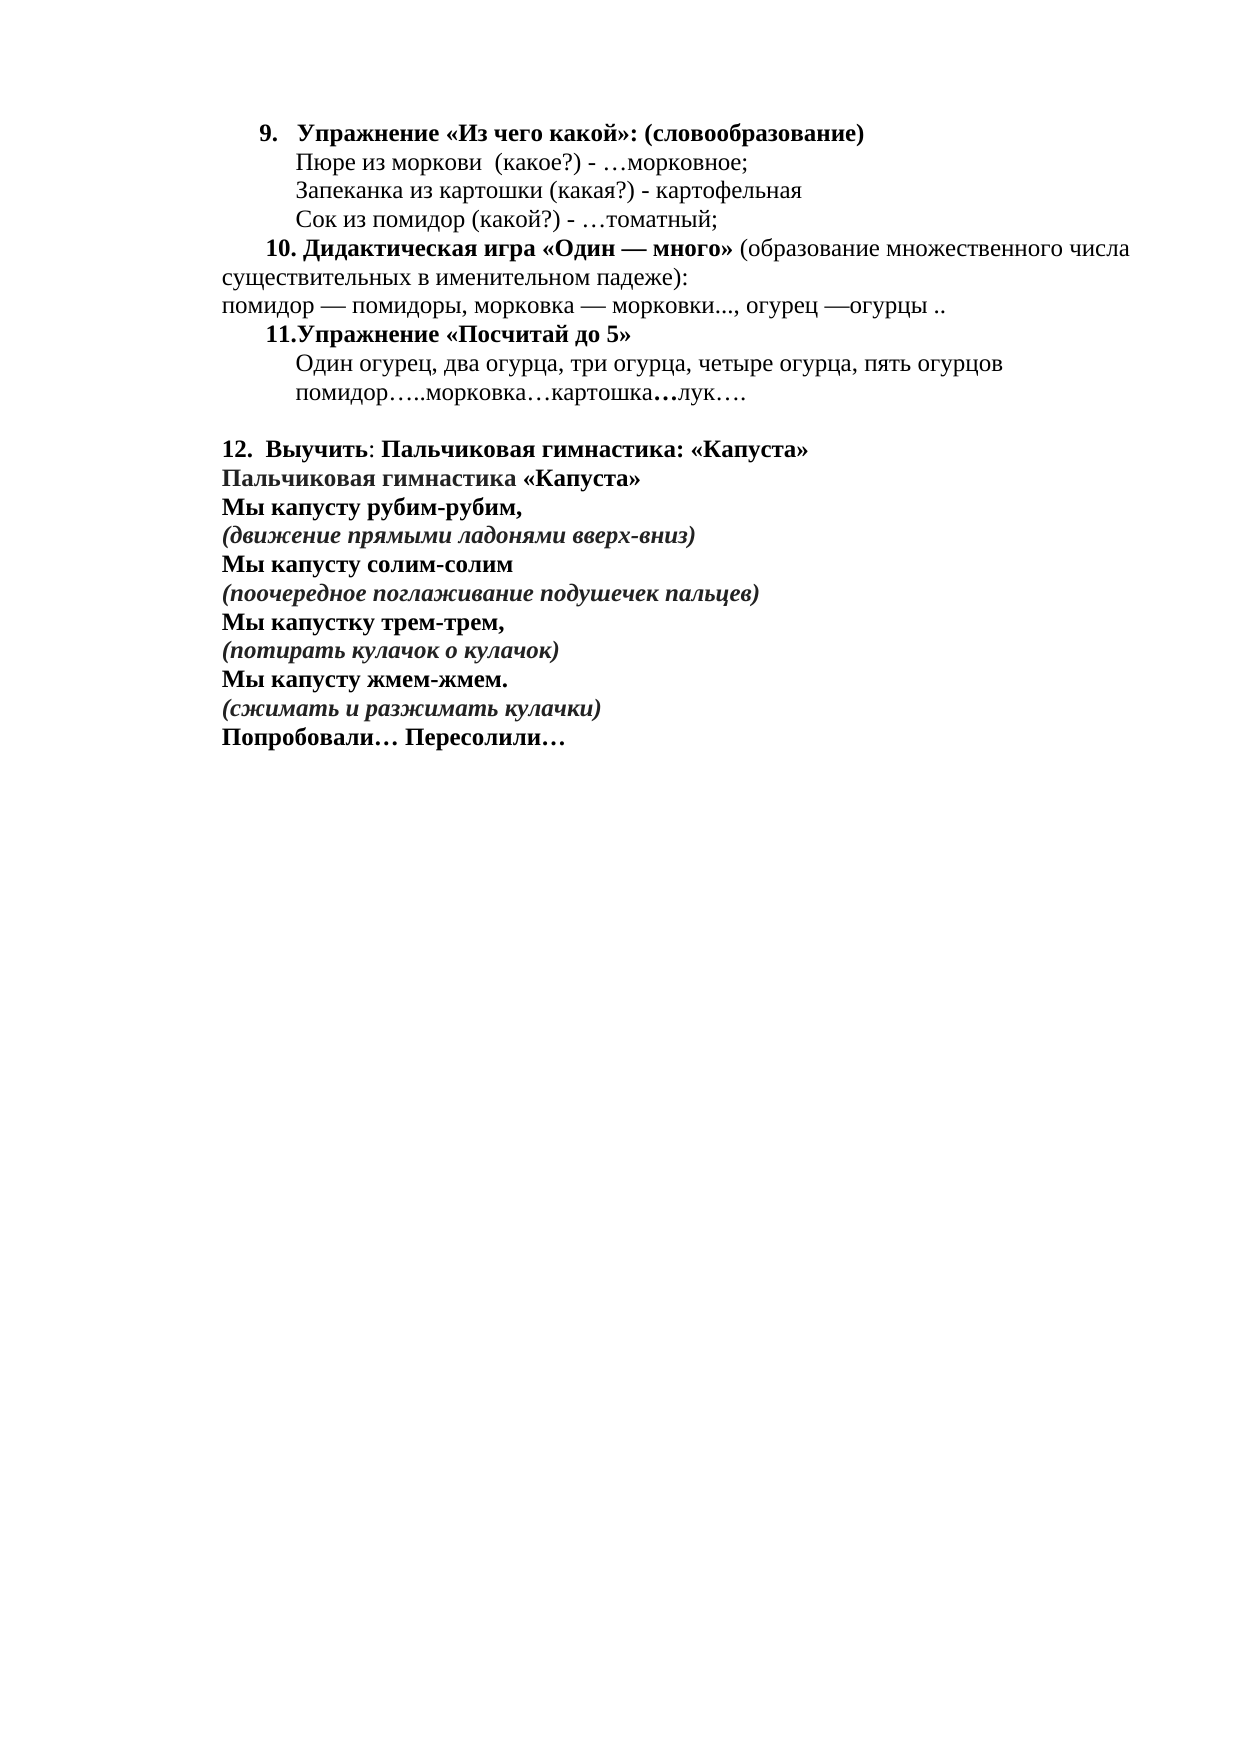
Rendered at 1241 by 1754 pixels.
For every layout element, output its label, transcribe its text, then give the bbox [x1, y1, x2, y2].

text 11.Упражнение «Посчитай до 5» [222, 319, 1152, 348]
list Пюре из моркови (какое?) - …морковное; [222, 147, 1152, 176]
list помидор…..морковка…картошка…лук…. [295, 377, 1152, 406]
list Один огурец, два огурца, три огурца, четыре огурца, пять огурцов [295, 348, 1152, 377]
text Пальчиковая гимнастика «Капуста» Мы капусту рубим-рубим, (движение прямыми ладонями вверх-вниз) Мы капусту солим-солим (поочередное поглаживание подушечек пальцев) Мы капустку трем-трем, (потирать кулачок о кулачок) Мы капусту жмем-жмем. (сжимать и разжимать кулачки) Попробовали… Пересолили… [504, 463, 1152, 751]
list Упражнение «Из чего какой»: (словообразование) [259, 118, 1152, 147]
list Запеканка из картошки (какая?) - картофельная [222, 176, 1152, 204]
list Сок из помидор (какой?) - …томатный; [222, 204, 1152, 233]
text 10. Дидактическая игра «Один — много» (образование множественного числа существительных в именительном падеже): помидор — помидоры, морковка — морковки..., огурец —огурцы .. [222, 233, 1152, 319]
text 12. Выучить: Пальчиковая гимнастика: «Капуста» [222, 434, 1152, 463]
